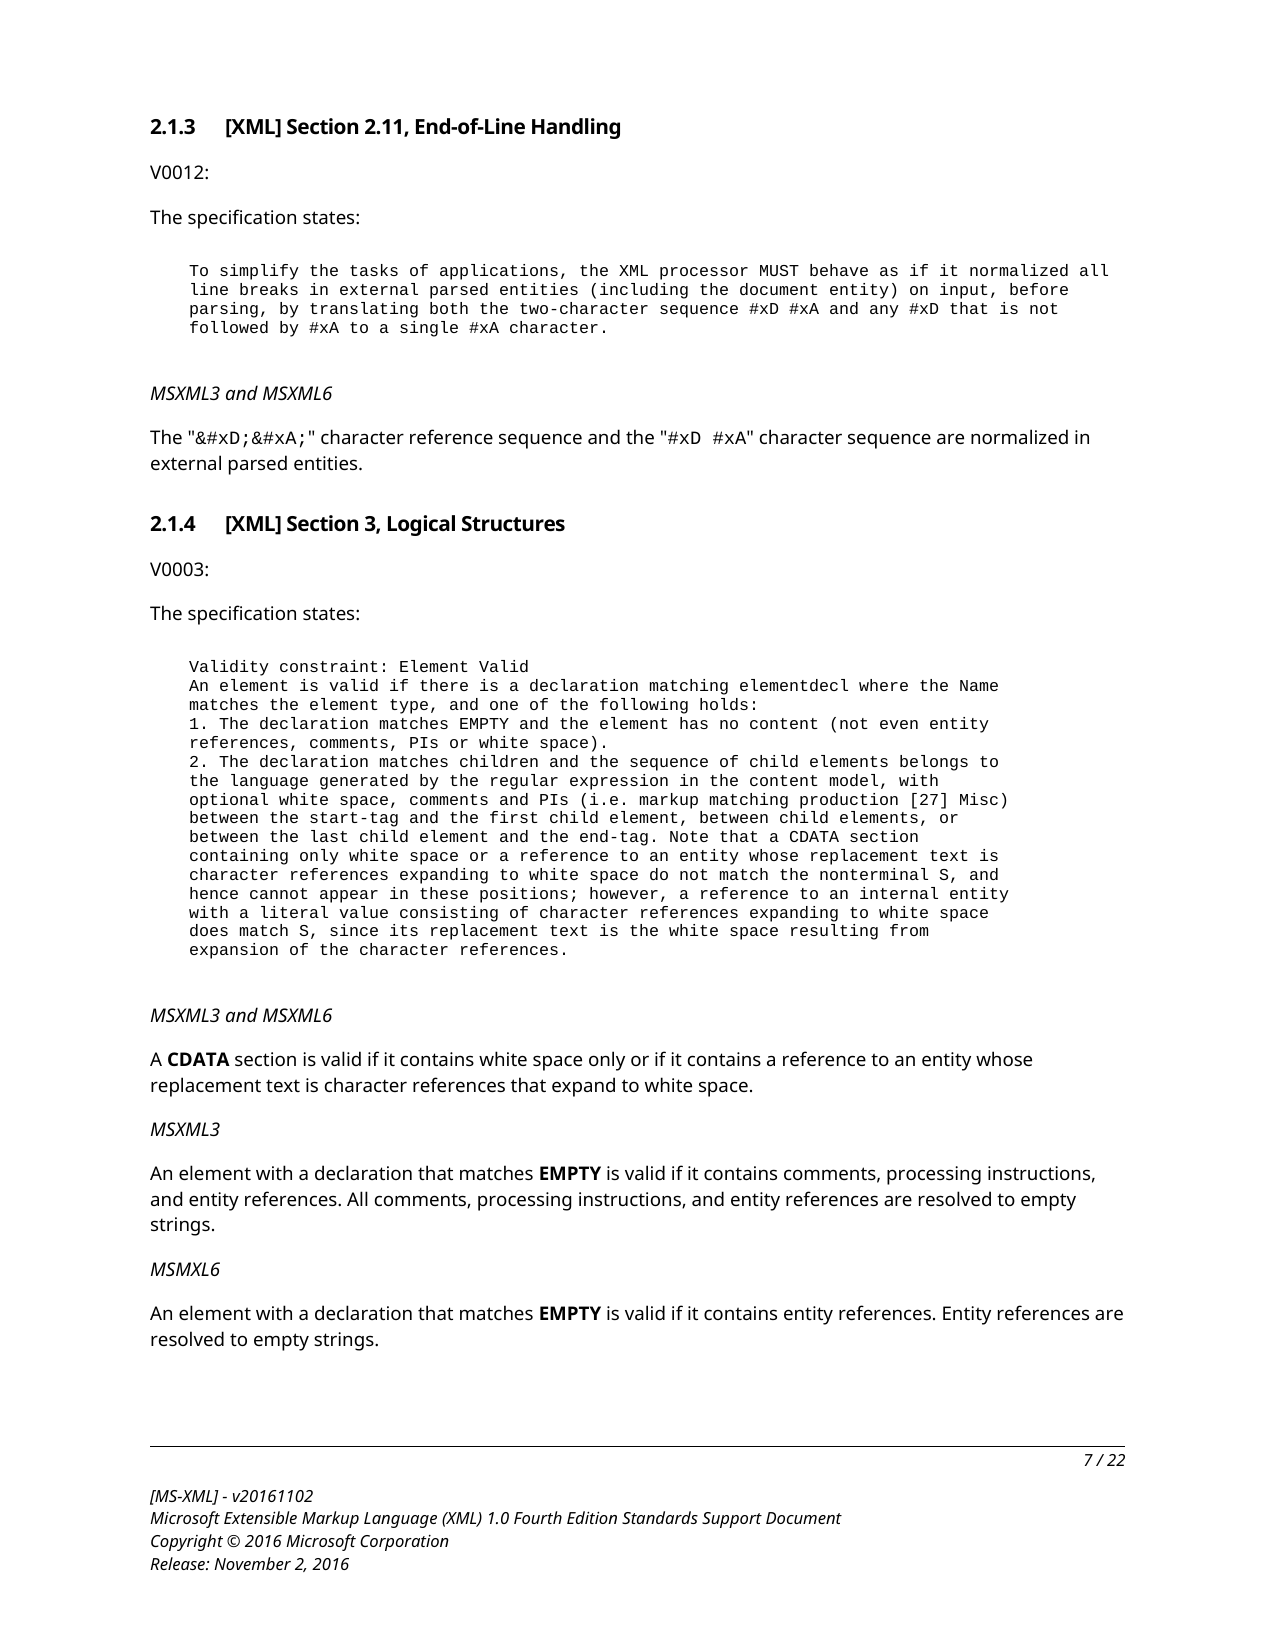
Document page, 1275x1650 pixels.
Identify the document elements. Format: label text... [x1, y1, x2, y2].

text matches the element type, and one of the following holds: [175, 682, 1137, 701]
text hence cannot appear in these positions; however, a reference to an internal entity [175, 871, 1137, 889]
text The "&#xD;&#xA;" character reference sequence and the "#xD #xA" character sequence are normalized in external parsed entities. [150, 424, 1125, 475]
text containing only white space or a reference to an entity whose replacement text is [175, 833, 1137, 852]
text references, comments, PIs or white space). [175, 720, 1137, 739]
text A CDATA section is valid if it contains white space only or if it contains a reference to an entity whose replacement text is character references that expand to white space. [150, 1047, 1125, 1098]
text V0012: [150, 160, 1125, 185]
text 2. The declaration matches children and the sequence of child elements belongs to [175, 739, 1137, 758]
text expansion of the character references. [175, 927, 1137, 971]
text The specification states: [150, 204, 1125, 229]
text An element is valid if there is a declaration matching elementdecl where the Name [175, 663, 1137, 682]
text character references expanding to white space do not match the nonterminal S, and [175, 852, 1137, 871]
text the language generated by the regular expression in the content model, with [175, 758, 1137, 776]
subtitle [XML] Section 3, Logical Structures [150, 509, 1125, 537]
text MSMXL6 [150, 1256, 1125, 1282]
subtitle [XML] Section 2.11, End-of-Line Handling [150, 112, 1125, 141]
text MSXML3 and MSXML6 [150, 1002, 1125, 1028]
text An element with a declaration that matches EMPTY is valid if it contains entity references. Entity references are resolved to empty strings. [150, 1300, 1125, 1351]
text between the start-tag and the first child element, between child elements, or [175, 795, 1137, 814]
text between the last child element and the end-tag. Note that a CDATA section [175, 814, 1137, 833]
text An element with a declaration that matches EMPTY is valid if it contains comments, processing instructions, and entity references. All comments, processing instructions, and entity references are resolved to empty strings. [150, 1161, 1125, 1237]
text does match S, since its replacement text is the white space resulting from [175, 908, 1137, 927]
text MSXML3 and MSXML6 [150, 380, 1125, 405]
text The specification states: [150, 600, 1125, 626]
text with a literal value consisting of character references expanding to white space [175, 889, 1137, 908]
text MSXML3 [150, 1116, 1125, 1142]
text V0003: [150, 556, 1125, 581]
text 1. The declaration matches EMPTY and the element has no content (not even entity [175, 701, 1137, 720]
text To simplify the tasks of applications, the XML processor MUST behave as if it normalized all line breaks in external parsed entities (including the document entity) on input, before parsing, by translating both the two-character sequence #xD #xA and any #xD that is not followed by #xA to a single #xA character. [175, 255, 1137, 349]
text optional white space, comments and PIs (i.e. markup matching production [27] Misc) [175, 776, 1137, 795]
